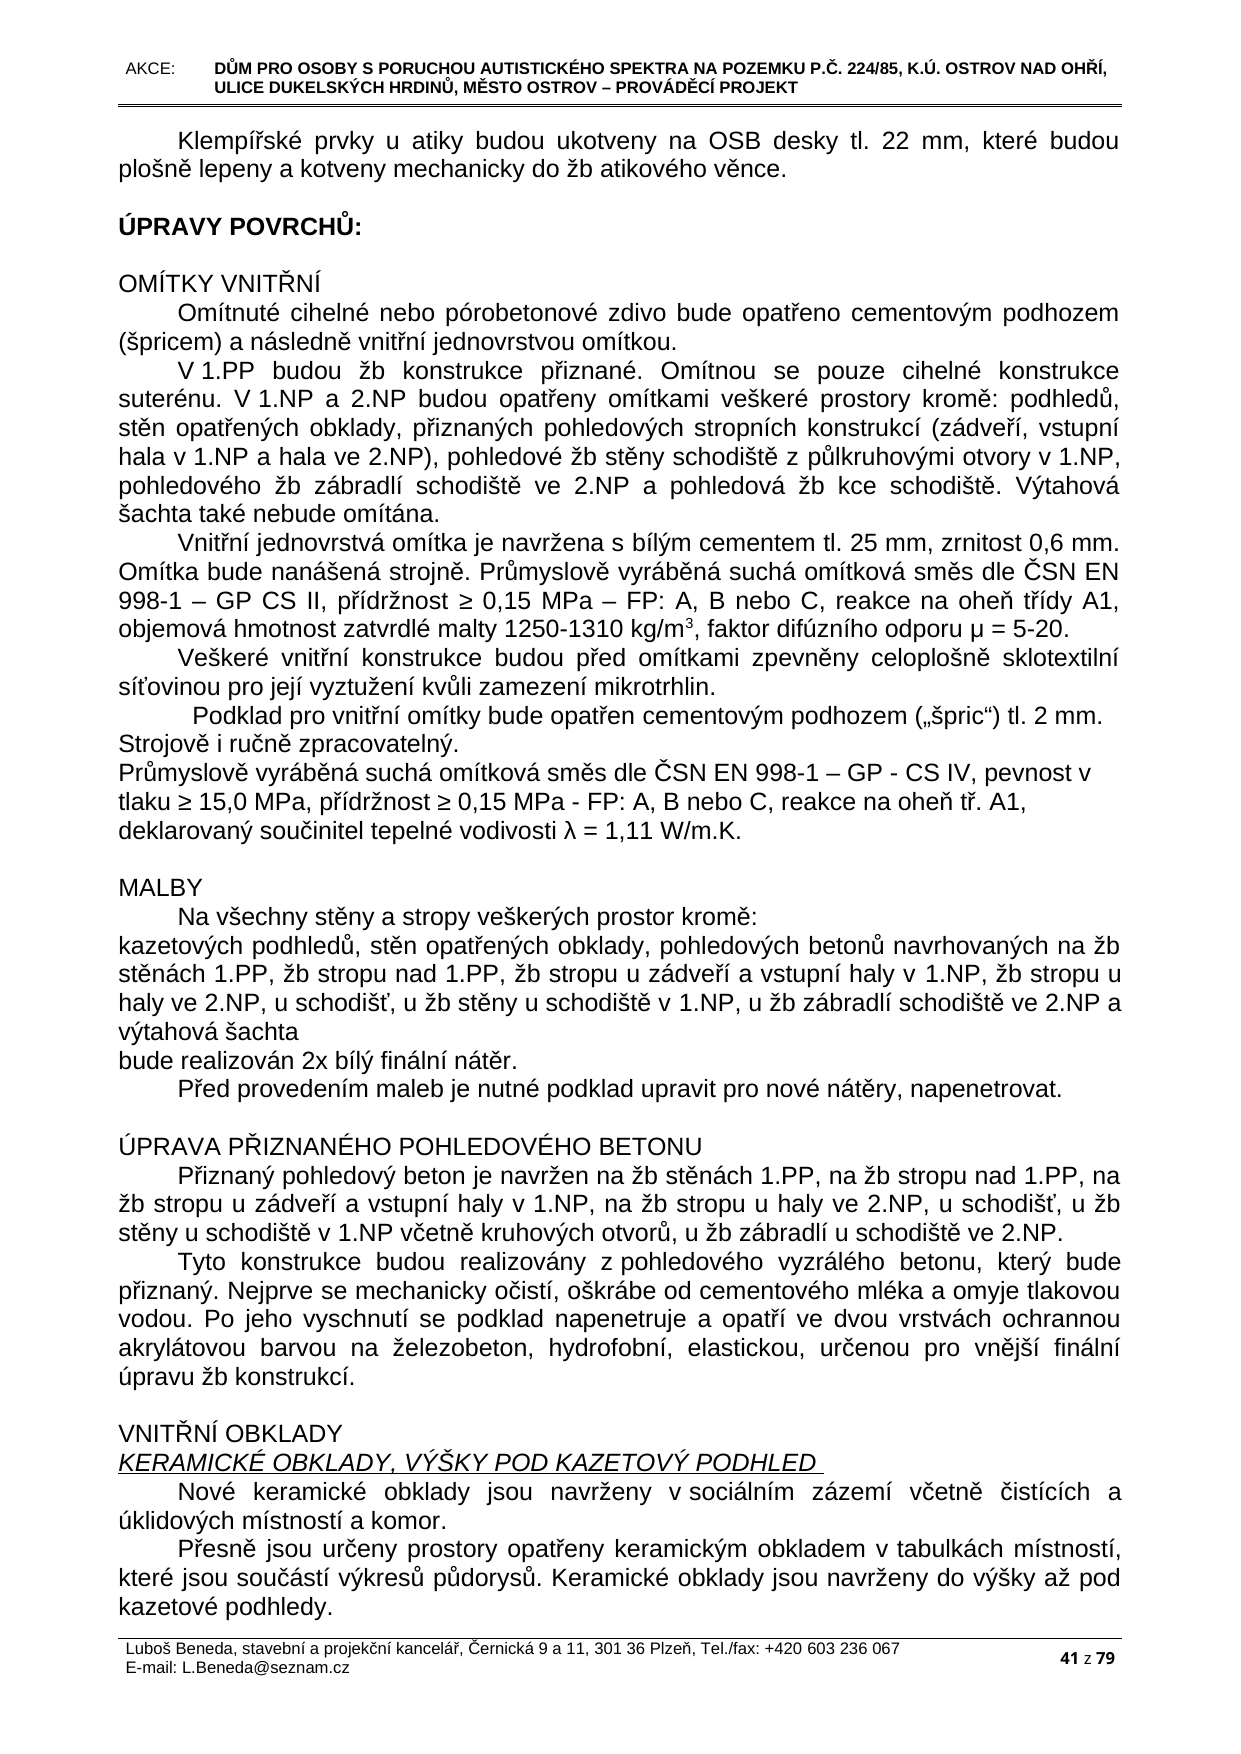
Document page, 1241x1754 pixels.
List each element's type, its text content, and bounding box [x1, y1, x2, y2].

text Průmyslově vyráběná suchá omítková směs dle ČSN EN 998-1 – GP - CS IV, pevnost v tlaku ≥ 15,0 MPa, přídržnost ≥ 0,15 MPa - FP: A, B nebo C, reakce na oheň tř. A1, deklarovaný součinitel tepelné vodivosti λ = 1,11 W/m.K. [118, 758, 1122, 844]
text bude realizován 2x bílý finální nátěr. [118, 1046, 1122, 1074]
text Vnitřní jednovrstvá omítka je navržena s bílým cementem tl. 25 mm, zrnitost 0,6 mm. Omítka bude nanášená strojně. Průmyslově vyráběná suchá omítková směs dle ČSN EN 998-1 – GP CS II, přídržnost ≥ 0,15 MPa – FP: A, B nebo C, reakce na oheň třídy A1, objemová hmotnost zatvrdlé malty 1250-1310 kg/m3, faktor difúzního odporu μ = 5-20. [118, 528, 1121, 643]
text V 1.PP budou žb konstrukce přiznané. Omítnou se pouze cihelné konstrukce suterénu. V 1.NP a 2.NP budou opatřeny omítkami veškeré prostory kromě: podhledů, stěn opatřených obklady, přiznaných pohledových stropních konstrukcí (zádveří, vstupní hala v 1.NP a hala ve 2.NP), pohledové žb stěny schodiště z půlkruhovými otvory v 1.NP, pohledového žb zábradlí schodiště ve 2.NP a pohledová žb kce schodiště. Výtahová šachta také nebude omítána. [118, 356, 1121, 528]
text Přiznaný pohledový beton je navržen na žb stěnách 1.PP, na žb stropu nad 1.PP, na žb stropu u zádveří a vstupní haly v 1.NP, na žb stropu u haly ve 2.NP, u schodišť, u žb stěny u schodiště v 1.NP včetně kruhových otvorů, u žb zábradlí u schodiště ve 2.NP. [118, 1161, 1122, 1247]
text OMÍTKY VNITŘNÍ [118, 269, 1121, 298]
text Tyto konstrukce budou realizovány z pohledového vyzrálého betonu, který bude přiznaný. Nejprve se mechanicky očistí, oškrábe od cementového mléka a omyje tlakovou vodou. Po jeho vyschnutí se podklad napenetruje a opatří ve dvou vrstvách ochrannou akrylátovou barvou na železobeton, hydrofobní, elastickou, určenou pro vnější finální úpravu žb konstrukcí. [118, 1247, 1122, 1391]
text Nové keramické obklady jsou navrženy v sociálním zázemí včetně čistících a úklidových místností a komor. [118, 1477, 1122, 1534]
text Veškeré vnitřní konstrukce budou před omítkami zpevněny celoplošně sklotextilní síťovinou pro její vyztužení kvůli zamezení mikrotrhlin. [118, 643, 1121, 701]
text Klempířské prvky u atiky budou ukotveny na OSB desky tl. 22 mm, které budou plošně lepeny a kotveny mechanicky do žb atikového věnce. [118, 126, 1121, 183]
text Omítnuté cihelné nebo pórobetonové zdivo bude opatřeno cementovým podhozem (špricem) a následně vnitřní jednovrstvou omítkou. [118, 298, 1121, 356]
text KERAMICKÉ OBKLADY, VÝŠKY POD KAZETOVÝ PODHLED [118, 1448, 1122, 1477]
text VNITŘNÍ OBKLADY [118, 1419, 1122, 1448]
text Před provedením maleb je nutné podklad upravit pro nové nátěry, napenetrovat. [118, 1074, 1122, 1103]
text Na všechny stěny a stropy veškerých prostor kromě: [118, 902, 1122, 931]
text MALBY [118, 873, 1122, 902]
text Přesně jsou určeny prostory opatřeny keramickým obkladem v tabulkách místností, které jsou součástí výkresů půdorysů. Keramické obklady jsou navrženy do výšky až pod kazetové podhledy. [118, 1534, 1122, 1621]
text ÚPRAVA PŘIZNANÉHO POHLEDOVÉHO BETONU [118, 1132, 1122, 1161]
text Podklad pro vnitřní omítky bude opatřen cementovým podhozem („špric“) tl. 2 mm. Strojově i ručně zpracovatelný. [118, 701, 1122, 758]
text ÚPRAVY POVRCHŮ: [117, 212, 973, 241]
text kazetových podhledů, stěn opatřených obklady, pohledových betonů navrhovaných na žb stěnách 1.PP, žb stropu nad 1.PP, žb stropu u zádveří a vstupní haly v 1.NP, žb stropu u haly ve 2.NP, u schodišť, u žb stěny u schodiště v 1.NP, u žb zábradlí schodiště ve 2.NP a výtahová šachta [118, 931, 1122, 1046]
